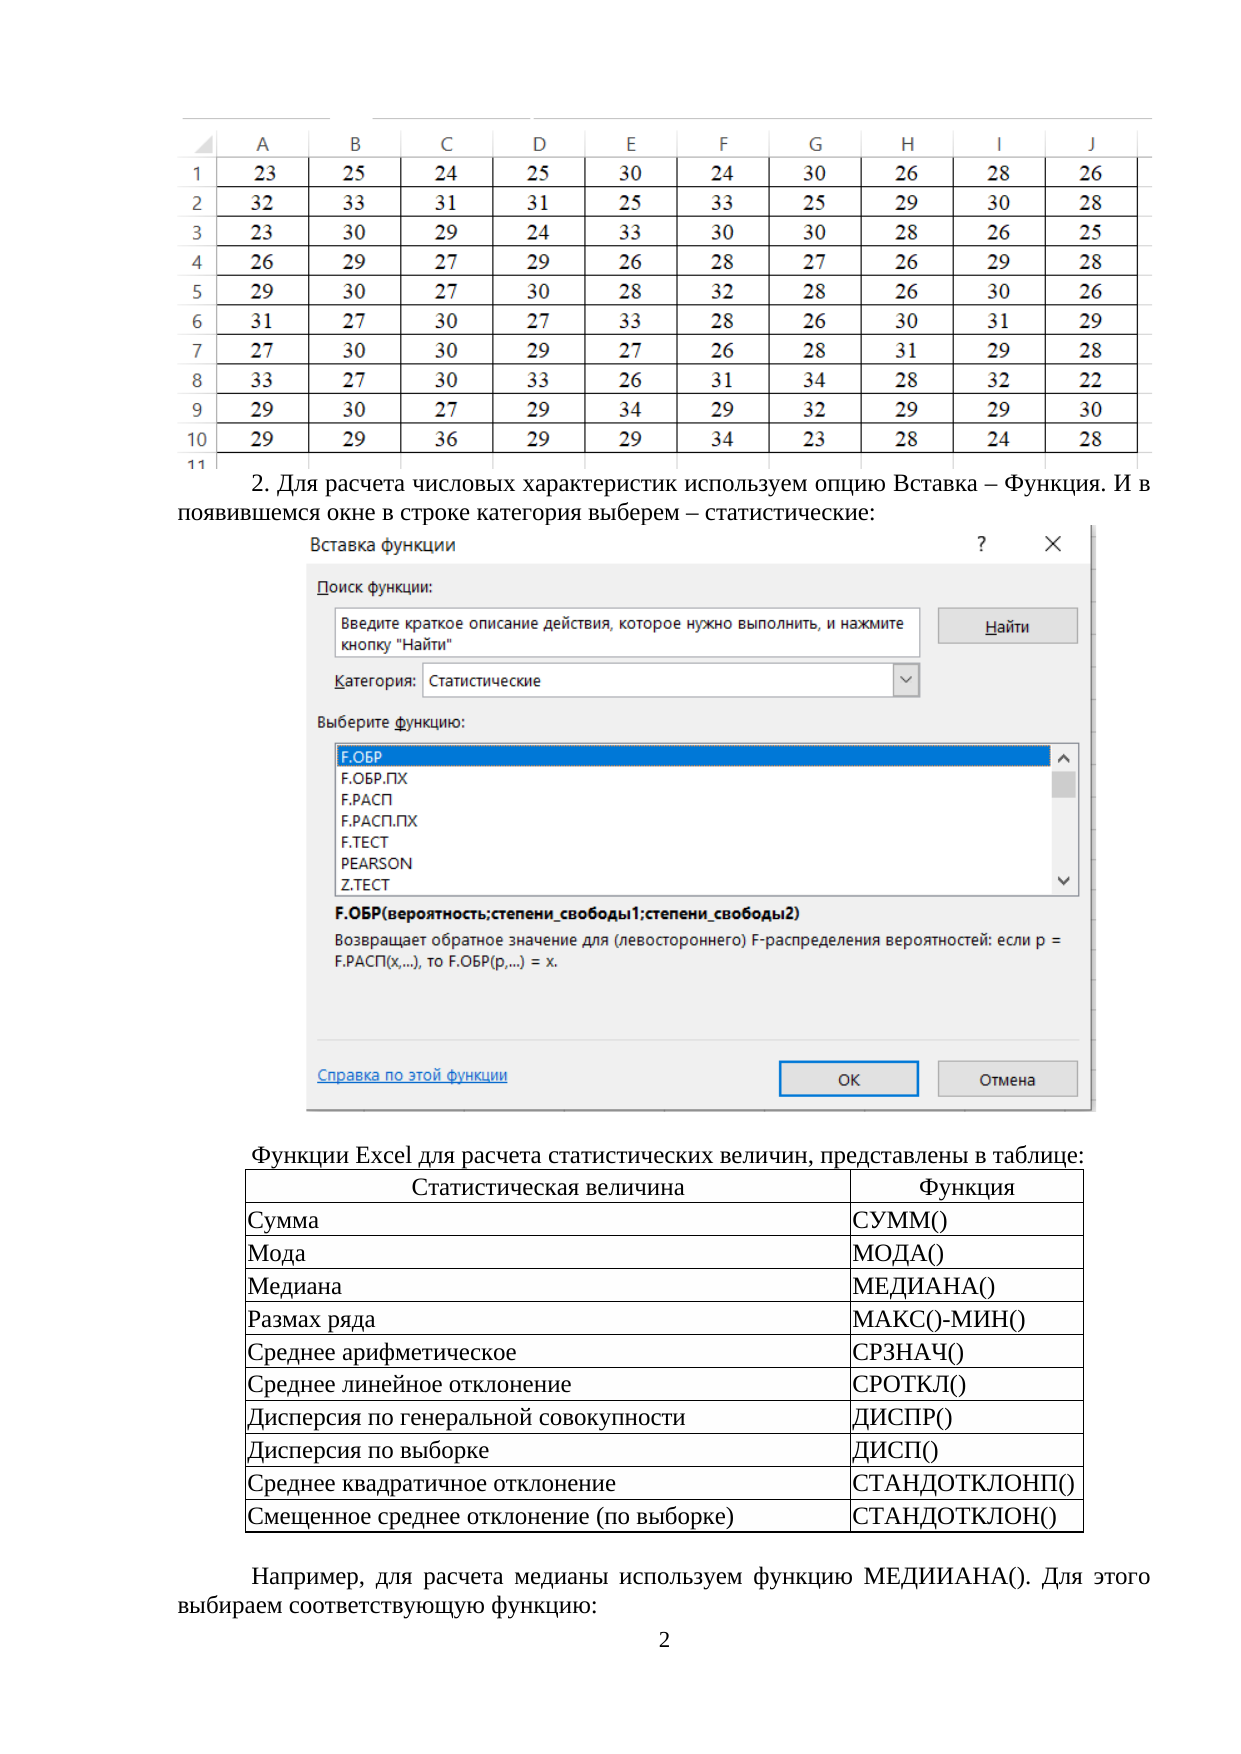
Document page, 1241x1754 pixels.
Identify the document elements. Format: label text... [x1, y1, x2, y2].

table_cell Медиана [246, 1269, 850, 1301]
text 2. Для расчета числовых характеристик используем опцию Вставка – Функция. И в появившемся окне в строке категория выберем – статистические: [177, 469, 1152, 526]
table_cell СРОТКЛ() [851, 1368, 1083, 1400]
table_cell СРЗНАЧ() [851, 1335, 1083, 1367]
table_cell Смещенное среднее отклонение (по выборке) [246, 1500, 850, 1531]
table_cell Среднее арифметическое [246, 1335, 850, 1367]
table_cell Среднее квадратичное отклонение [246, 1467, 850, 1498]
table_cell ДИСПР() [851, 1401, 1083, 1433]
table_cell Дисперсия по выборке [246, 1434, 850, 1466]
table_cell Сумма [246, 1203, 850, 1235]
picture [306, 525, 1097, 1112]
table_cell Размах ряда [246, 1302, 850, 1334]
table_header Статистическая величина [246, 1170, 850, 1202]
table_cell ДИСП() [851, 1434, 1083, 1466]
table_cell Дисперсия по генеральной совокупности [246, 1401, 850, 1433]
table_cell МАКС()-МИН() [851, 1302, 1083, 1334]
table_cell СТАНДОТКЛОНП() [851, 1467, 1083, 1498]
text Функции Excel для расчета статистических величин, представлены в таблице: [177, 1141, 1152, 1169]
table_cell Мода [246, 1236, 850, 1268]
table_header Функция [851, 1170, 1083, 1202]
text Например, для расчета медианы используем функцию МЕДИИАНА(). Для этого выбираем соответствующую функцию: [177, 1561, 1152, 1619]
picture [177, 118, 1153, 469]
table_cell Среднее линейное отклонение [246, 1368, 850, 1400]
table_cell МЕДИАНА() [851, 1269, 1083, 1301]
table_cell СТАНДОТКЛОН() [851, 1500, 1083, 1531]
table_cell СУММ() [851, 1203, 1083, 1235]
